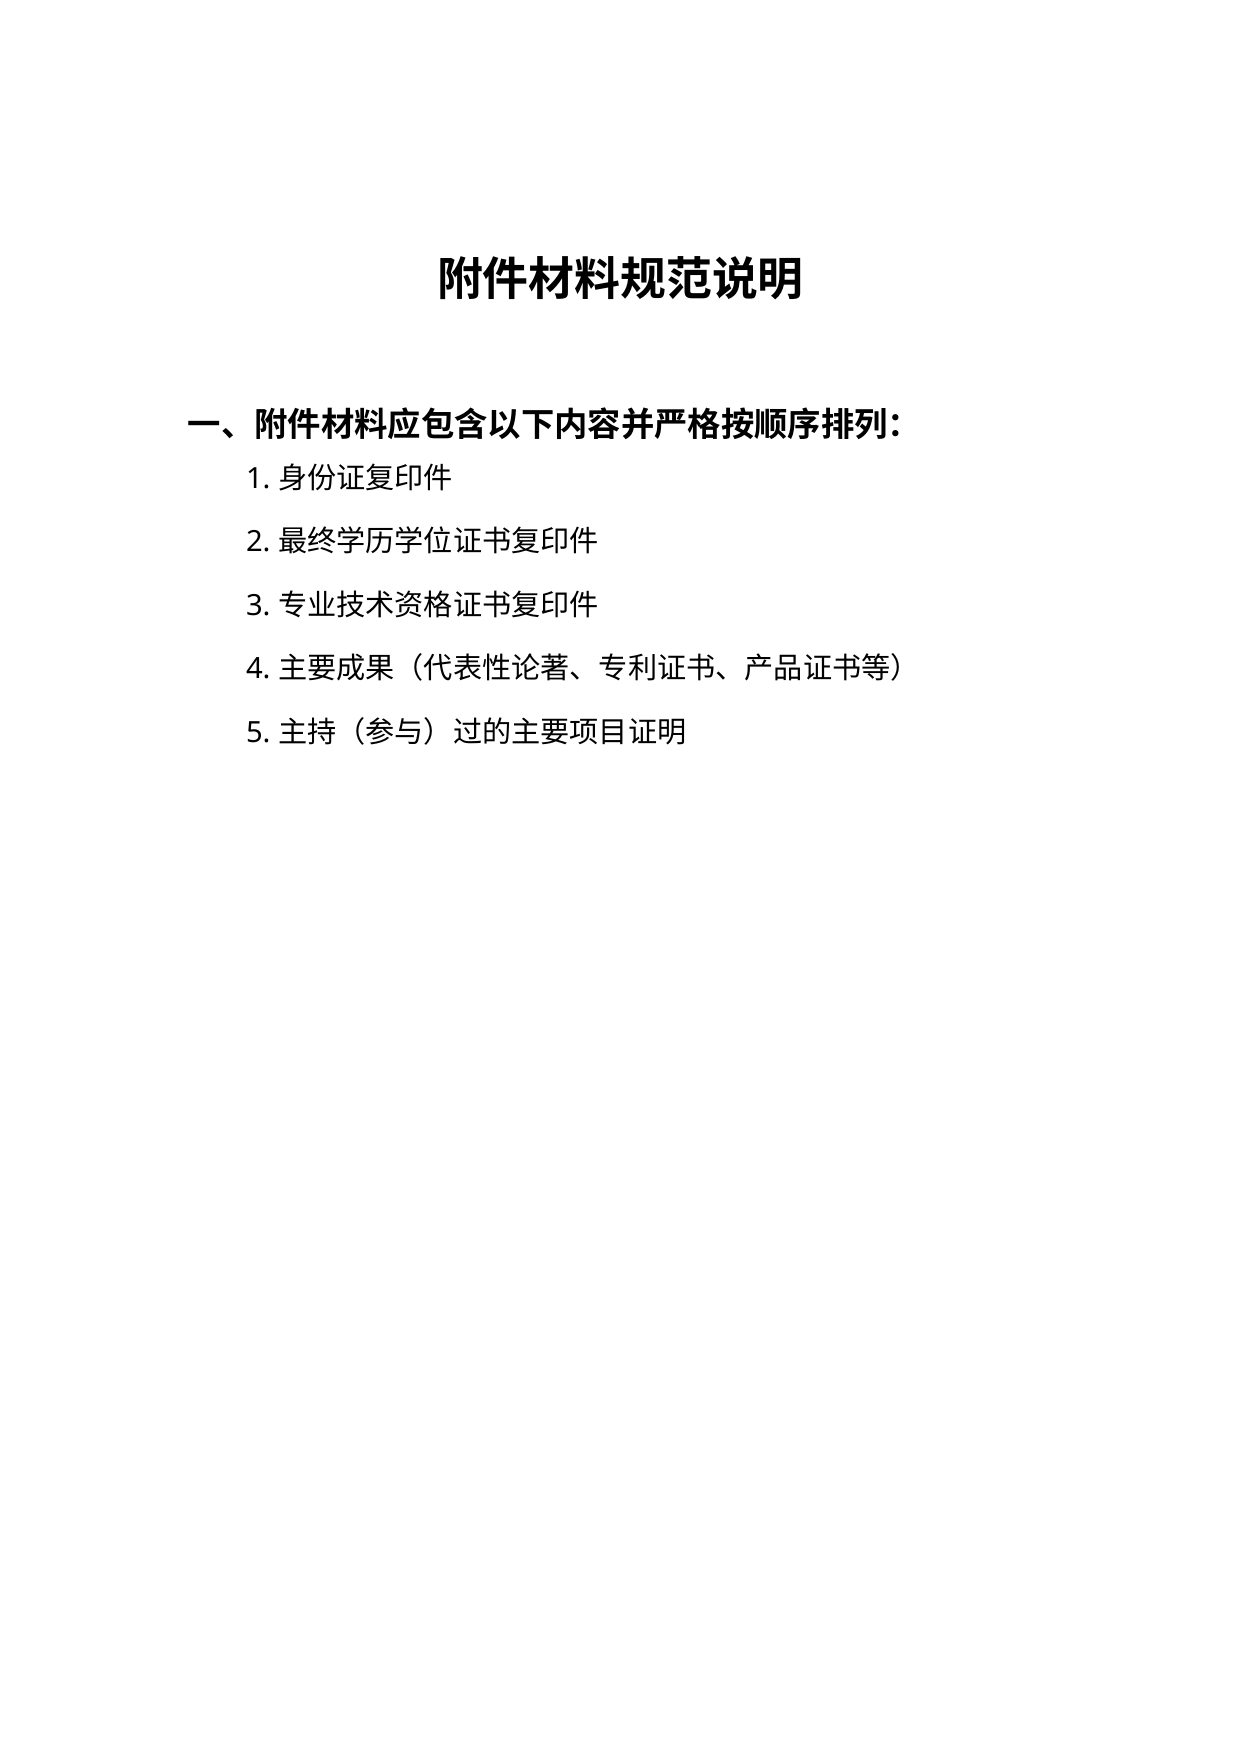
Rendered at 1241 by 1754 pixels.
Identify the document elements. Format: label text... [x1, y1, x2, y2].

text 附件材料规范说明 [187, 227, 1053, 324]
text 5. 主持（参与）过的主要项目证明 [187, 709, 1053, 751]
text 1. 身份证复印件 [187, 454, 1053, 497]
text 3. 专业技术资格证书复印件 [187, 582, 1053, 624]
text 4. 主要成果（代表性论著、专利证书、产品证书等） [187, 645, 1053, 687]
text 一、附件材料应包含以下内容并严格按顺序排列： [187, 389, 1053, 454]
text 2. 最终学历学位证书复印件 [187, 518, 1053, 560]
